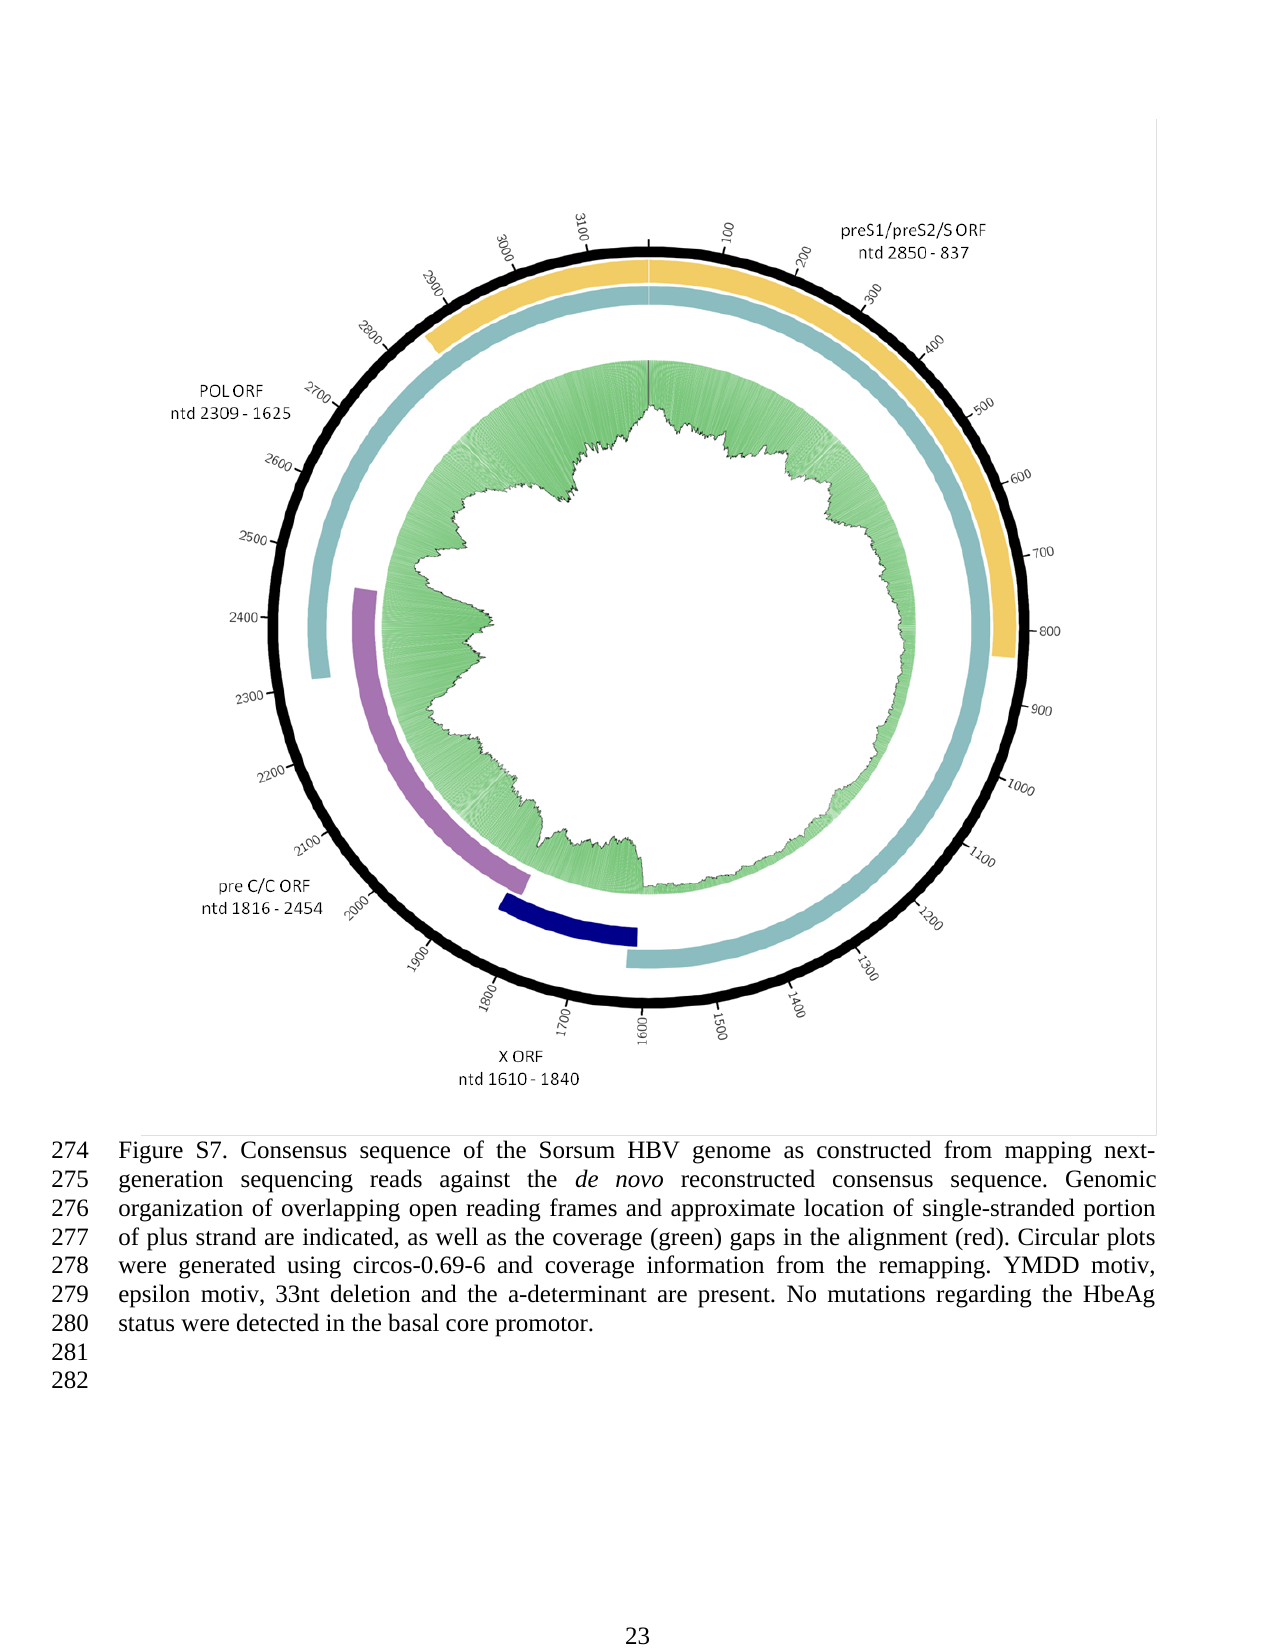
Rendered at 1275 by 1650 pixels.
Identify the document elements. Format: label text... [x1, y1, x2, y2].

text Figure S7. Consensus sequence of the Sorsum HBV genome as constructed from mapping next-generation sequencing reads against the de novo reconstructed consensus sequence. Genomic organization of overlapping open reading frames and approximate location of single-stranded portion of plus strand are indicated, as well as the coverage (green) gaps in the alignment (red). Circular plots were generated using circos-0.69-6 and coverage information from the remapping. YMDD motiv, epsilon motiv, 33nt deletion and the a-determinant are present. No mutations regarding the HbeAg status were detected in the basal core promotor. [118, 1136, 1157, 1337]
picture [118, 118, 1157, 1136]
